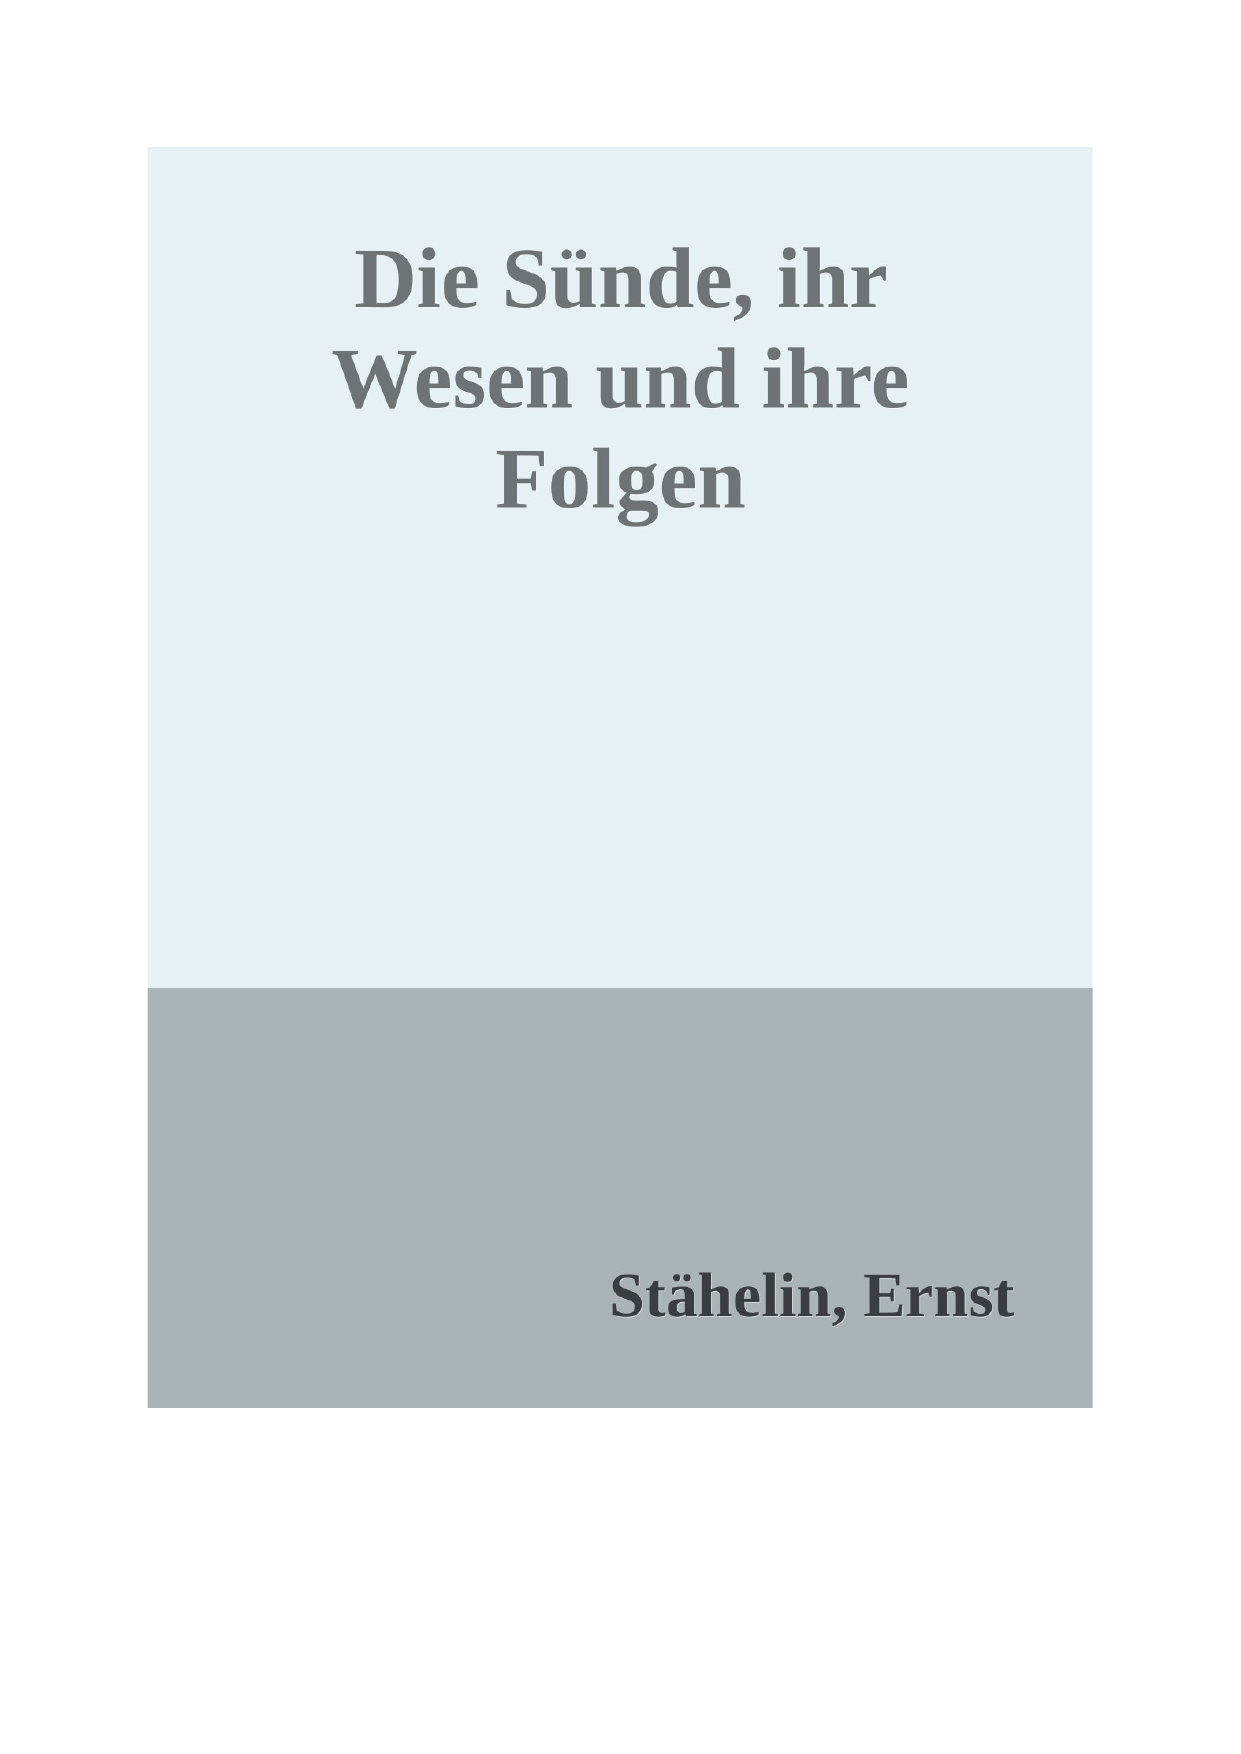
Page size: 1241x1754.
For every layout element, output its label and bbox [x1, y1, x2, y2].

picture [147, 147, 1093, 1408]
